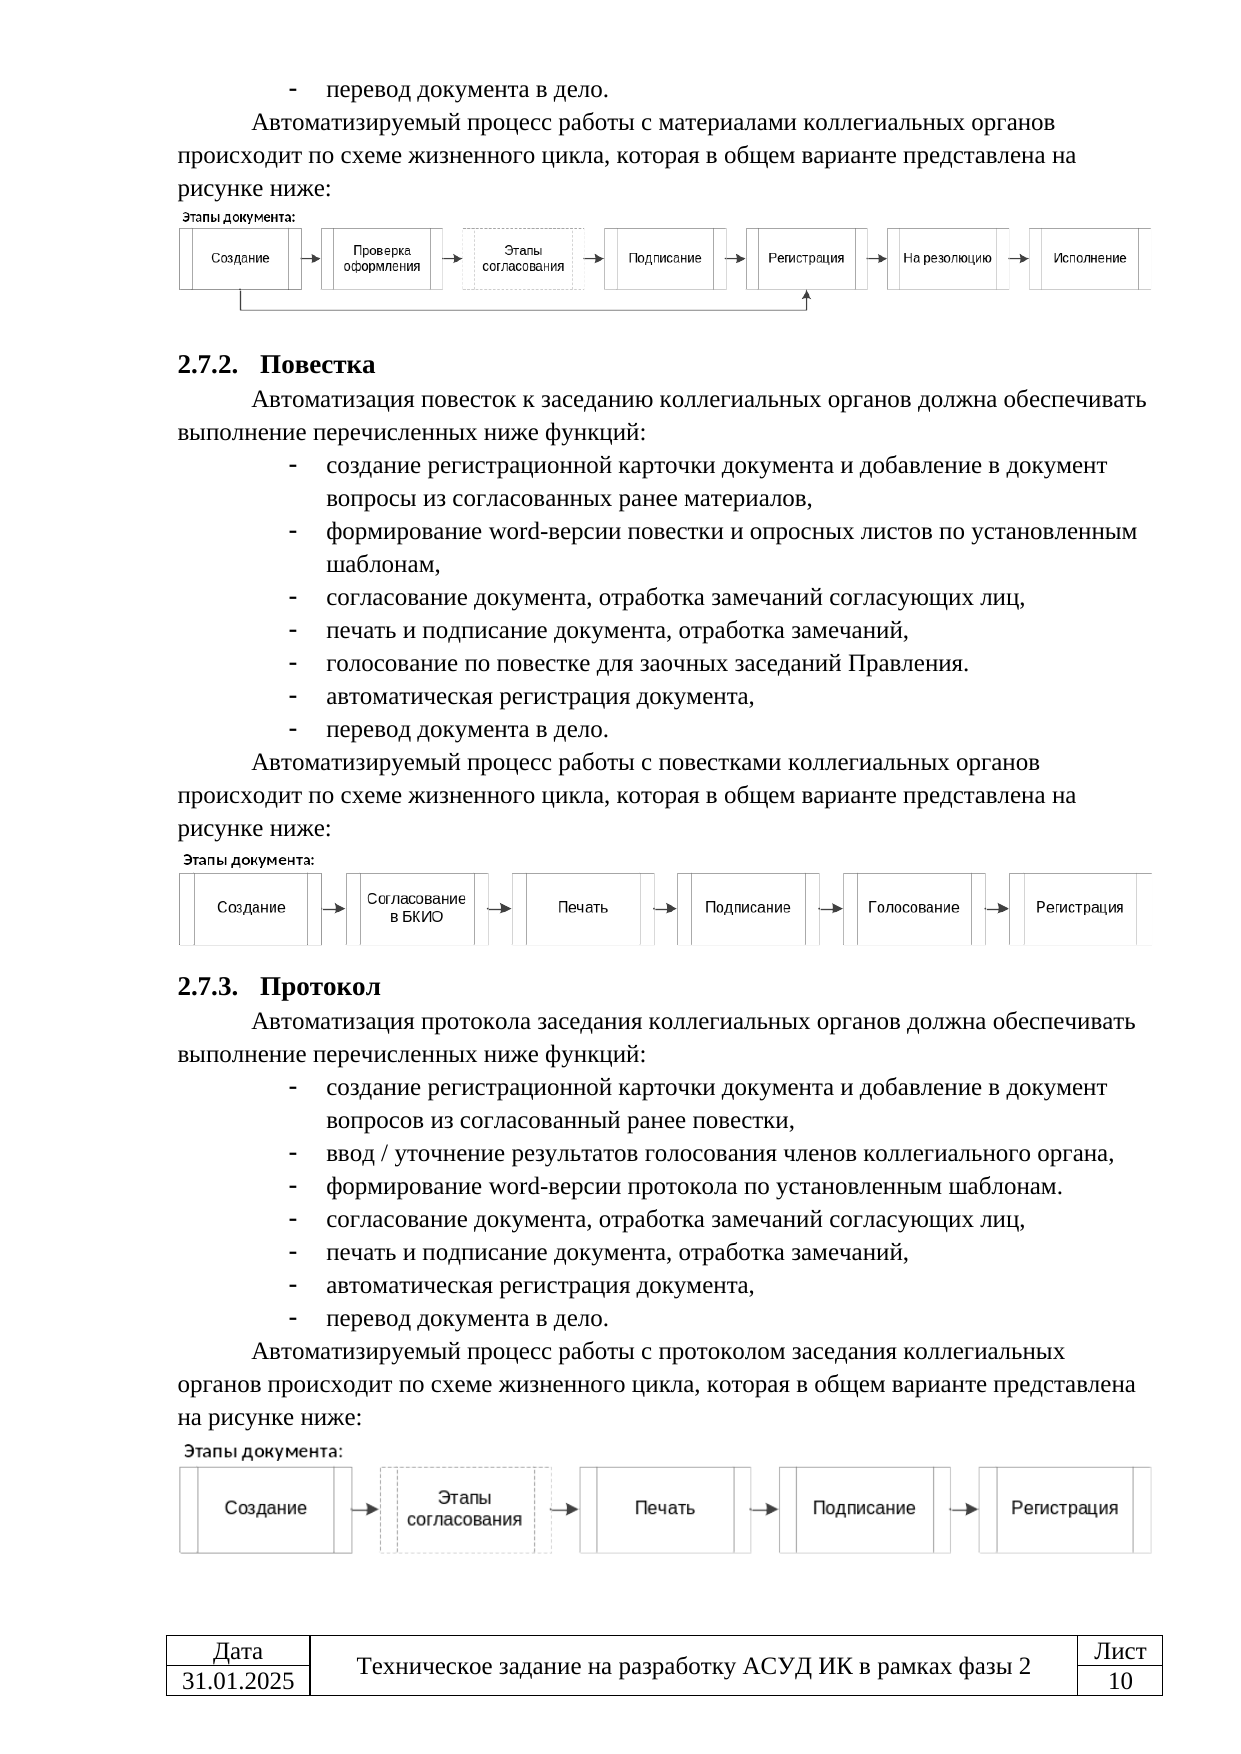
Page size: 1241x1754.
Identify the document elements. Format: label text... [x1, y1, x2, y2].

text Автоматизация протокола заседания коллегиальных органов должна обеспечивать выполнение перечисленных ниже функций: [177, 1006, 1152, 1068]
list формирование word-версии повестки и опросных листов по установленным шаблонам, [288, 516, 1152, 578]
list печать и подписание документа, отработка замечаний, [288, 1237, 1152, 1266]
list автоматическая регистрация документа, [288, 1270, 1152, 1299]
subtitle Повестка [177, 348, 1152, 380]
list согласование документа, отработка замечаний согласующих лиц, [288, 582, 1152, 611]
list перевод документа в дело. [288, 74, 1152, 103]
list согласование документа, отработка замечаний согласующих лиц, [288, 1204, 1152, 1233]
list формирование word-версии протокола по установленным шаблонам. [288, 1171, 1152, 1200]
subtitle Протокол [177, 970, 1152, 1002]
list перевод документа в дело. [288, 1303, 1152, 1332]
text Автоматизируемый процесс работы с материалами коллегиальных органов происходит по схеме жизненного цикла, которая в общем варианте представлена на рисунке ниже: [177, 107, 1152, 202]
list создание регистрационной карточки документа и добавление в документ вопросов из согласованный ранее повестки, [288, 1072, 1152, 1134]
list голосование по повестке для заочных заседаний Правления. [288, 648, 1152, 677]
list автоматическая регистрация документа, [288, 681, 1152, 710]
list печать и подписание документа, отработка замечаний, [288, 615, 1152, 644]
text Автоматизируемый процесс работы с повестками коллегиальных органов происходит по схеме жизненного цикла, которая в общем варианте представлена на рисунке ниже: [177, 747, 1152, 842]
list создание регистрационной карточки документа и добавление в документ вопросы из согласованных ранее материалов, [288, 450, 1152, 512]
list ввод / уточнение результатов голосования членов коллегиального органа, [288, 1138, 1152, 1167]
text Автоматизация повесток к заседанию коллегиальных органов должна обеспечивать выполнение перечисленных ниже функций: [177, 384, 1152, 446]
list перевод документа в дело. [288, 714, 1152, 743]
text Автоматизируемый процесс работы с протоколом заседания коллегиальных органов происходит по схеме жизненного цикла, которая в общем варианте представлена на рисунке ниже: [177, 1336, 1152, 1431]
